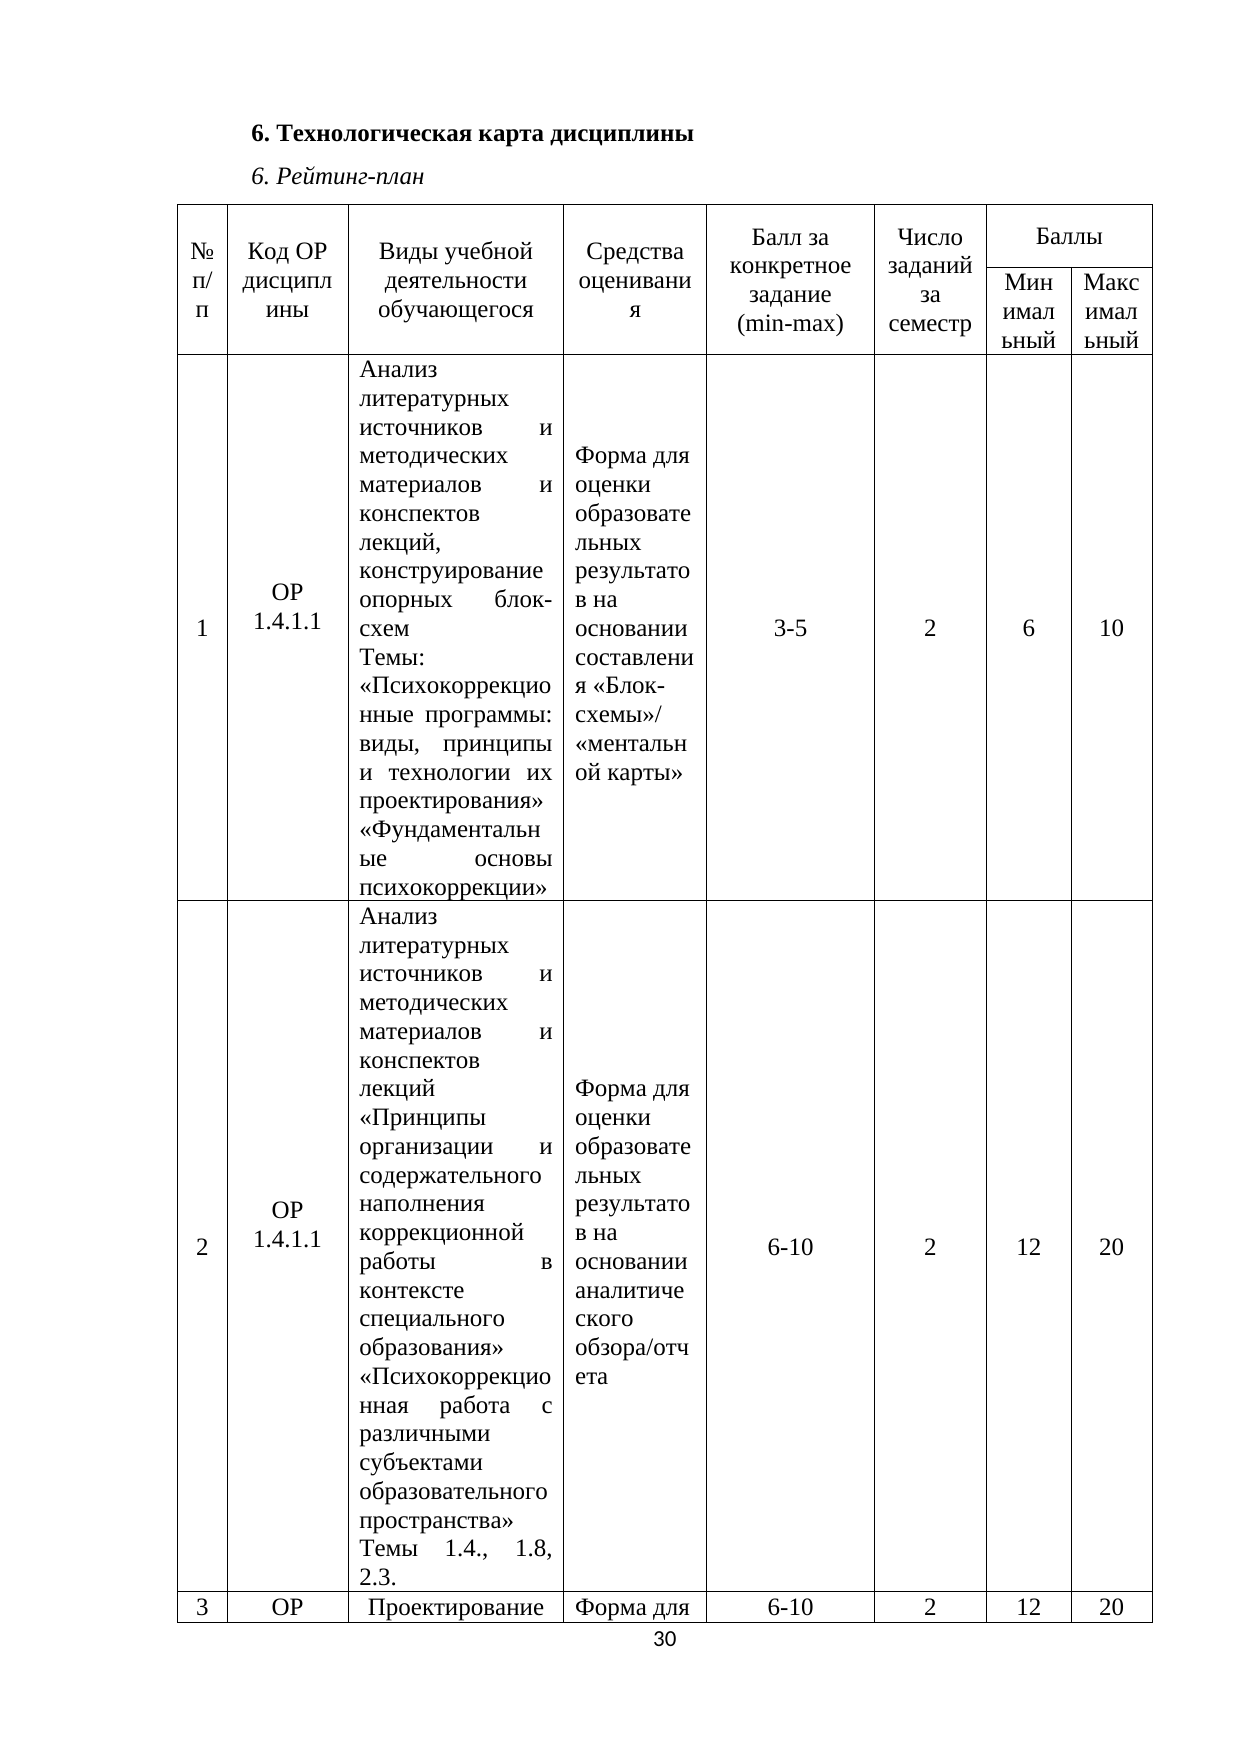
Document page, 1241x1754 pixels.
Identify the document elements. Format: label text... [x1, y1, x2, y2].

table_cell Минимальный [987, 268, 1071, 354]
table_cell 10 [1072, 355, 1152, 900]
table_cell 6 [987, 355, 1071, 900]
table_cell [349, 1592, 563, 1622]
table_cell Анализ литературных источников и методических материалов и конспектов лекций «Принципы организации и содержательного наполнения коррекционной работы в контексте специального образования» «Психокоррекционная работа с различными субъектами образовательного пространства» Темы 1.4., 1.8, 2.3. [349, 901, 563, 1591]
table_cell 3 [178, 1592, 227, 1622]
table_cell 12 [987, 901, 1071, 1591]
table_header Код ОР дисциплины [228, 205, 348, 354]
table_header № п/п [178, 205, 227, 354]
table_cell 6-10 [707, 1592, 874, 1622]
table_cell Форма для оценки образовательных результатов на основании составления «Блок-схемы»/ «ментальной карты» [564, 355, 706, 900]
text 6. Рейтинг-план [177, 161, 1152, 190]
table_cell ОР 1.4.1.1 [228, 1592, 348, 1622]
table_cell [564, 1592, 706, 1622]
table_cell 20 [1072, 901, 1152, 1591]
table_cell 6-10 [707, 901, 874, 1591]
text 6. Технологическая карта дисциплины [177, 118, 1152, 147]
table_cell 2 [875, 1592, 986, 1622]
table_cell ОР 1.4.1.1 [228, 355, 348, 900]
table_header Виды учебной деятельности обучающегося [349, 205, 563, 354]
table_cell 3-5 [707, 355, 874, 900]
table_header Баллы [987, 205, 1152, 267]
table_cell Форма для оценки образовательных результатов на основании аналитического обзора/отчета [564, 901, 706, 1591]
table_cell 12 [987, 1592, 1071, 1622]
table_cell ОР 1.4.1.1 [228, 901, 348, 1591]
table_cell 1 [178, 355, 227, 900]
table_cell 20 [1072, 1592, 1152, 1622]
table_cell Анализ литературных источников и методических материалов и конспектов лекций, конструирование опорных блок-схем Темы: «Психокоррекционные программы: виды, принципы и технологии их проектирования» «Фундаментальные основы психокоррекции» [349, 355, 563, 900]
table_cell Максимальный [1072, 268, 1152, 354]
table_header Число заданий за семестр [875, 205, 986, 354]
table_cell 2 [875, 355, 986, 900]
table_header Балл за конкретное задание (min-max) [707, 205, 874, 354]
table_header Средства оценивания [564, 205, 706, 354]
table_cell 2 [178, 901, 227, 1591]
table_cell 2 [875, 901, 986, 1591]
